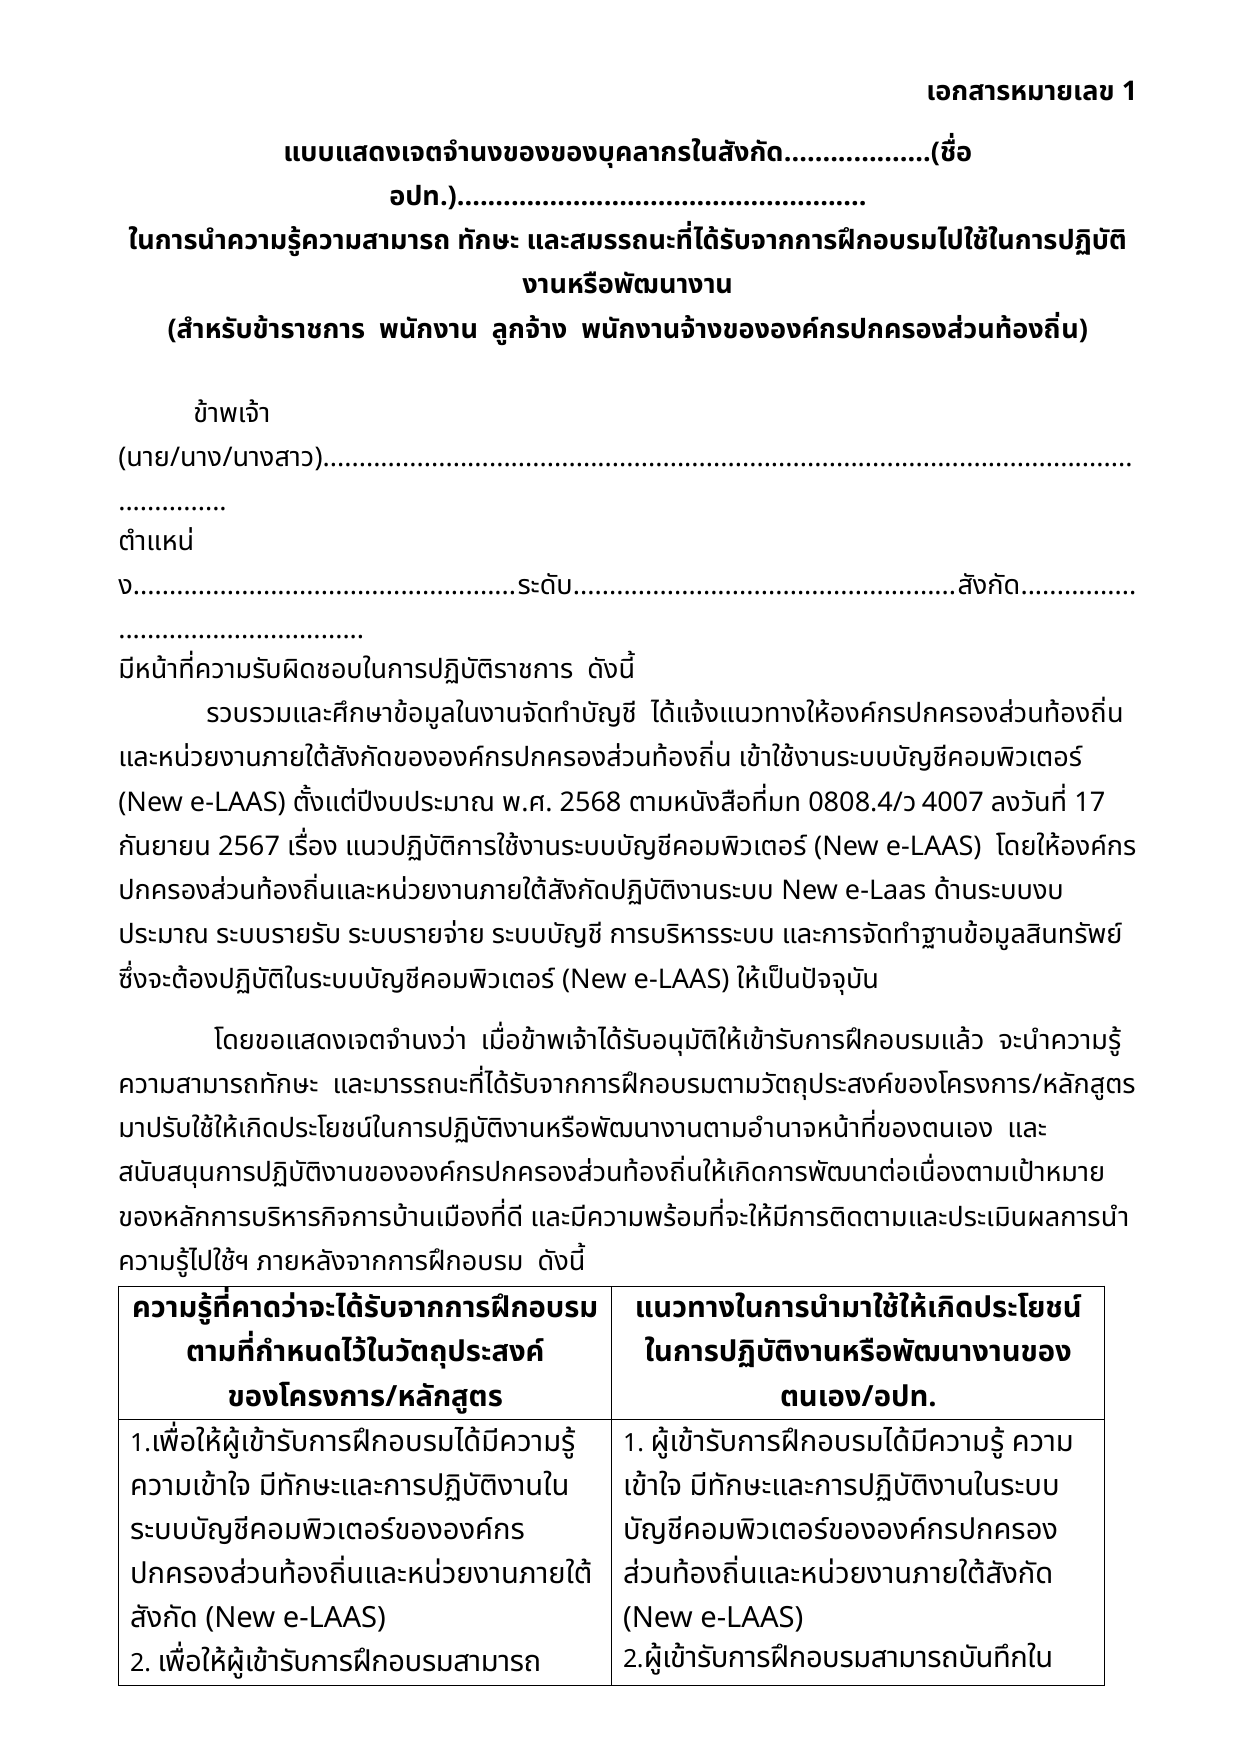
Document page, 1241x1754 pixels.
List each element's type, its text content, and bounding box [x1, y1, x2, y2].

text ในการนำความรู้ความสามารถ ทักษะ และสมรรถนะที่ได้รับจากการฝึกอบรมไปใช้ในการปฏิบัติงานหรือพัฒนางาน [118, 221, 1137, 306]
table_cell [612, 1420, 1104, 1685]
table_header ความรู้ที่คาดว่าจะได้รับจากการฝึกอบรม ตามที่กำหนดไว้ในวัตถุประสงค์ ของโครงการ/หลักสูตร [119, 1287, 611, 1419]
table_header แนวทางในการนำมาใช้ให้เกิดประโยชน์ ในการปฏิบัติงานหรือพัฒนางานของตนเอง/อปท. [612, 1287, 1104, 1419]
text ตำแหน่ง.....................................................ระดับ.....................................................สังกัด.................................................. [118, 522, 1137, 647]
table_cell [119, 1420, 611, 1685]
text (สำหรับข้าราชการ พนักงาน ลูกจ้าง พนักงานจ้างขององค์กรปกครองส่วนท้องถิ่น) [118, 309, 1137, 351]
text ข้าพเจ้า (นาย/นาง/นางสาว)............................................................................................................................... [118, 393, 1137, 519]
list โดยขอแสดงเจตจำนงว่า เมื่อข้าพเจ้าได้รับอนุมัติให้เข้ารับการฝึกอบรมแล้ว จะนำความรู้ความสามารถทักษะ และมารรถนะที่ได้รับจากการฝึกอบรมตามวัตถุประสงค์ของโครงการ/หลักสูตร มาปรับใช้ให้เกิดประโยชน์ในการปฏิบัติงานหรือพัฒนางานตามอำนาจหน้าที่ของตนเอง และสนับสนุนการปฏิบัติงานขององค์กรปกครองส่วนท้องถิ่นให้เกิดการพัฒนาต่อเนื่องตามเป้าหมายของหลักการบริหารกิจการบ้านเมืองที่ดี และมีความพร้อมที่จะให้มีการติดตามและประเมินผลการนำความรู้ไปใช้ฯ ภายหลังจากการฝึกอบรม ดังนี้ [118, 1020, 1137, 1282]
text เอกสารหมายเลข 1 [118, 71, 1137, 112]
text มีหน้าที่ความรับผิดชอบในการปฏิบัติราชการ ดังนี้ [118, 649, 1137, 691]
text แบบแสดงเจตจำนงของของบุคลากรในสังกัด...................(ชื่อ อปท.)..................................................... [118, 132, 1137, 218]
text รวบรวมและศึกษาข้อมูลในงานจัดทำบัญชี ได้แจ้งแนวทางให้องค์กรปกครองส่วนท้องถิ่นและหน่วยงานภายใต้สังกัดขององค์กรปกครองส่วนท้องถิ่น เข้าใช้งานระบบบัญชีคอมพิวเตอร์ (New e-LAAS) ตั้งแต่ปีงบประมาณ พ.ศ. 2568 ตามหนังสือที่มท 0808.4/ว4007 ลงวันที่ 17 กันยายน 2567 เรื่อง แนวปฏิบัติการใช้งานระบบบัญชีคอมพิวเตอร์ (New e-LAAS) โดยให้องค์กรปกครองส่วนท้องถิ่นและหน่วยงานภายใต้สังกัดปฏิบัติงานระบบ New e-Laas ด้านระบบงบประมาณ ระบบรายรับ ระบบรายจ่าย ระบบบัญชี การบริหารระบบ และการจัดทำฐานข้อมูลสินทรัพย์ ซึ่งจะต้องปฏิบัติในระบบบัญชีคอมพิวเตอร์ (New e-LAAS) ให้เป็นปัจจุบัน [118, 694, 1137, 1001]
